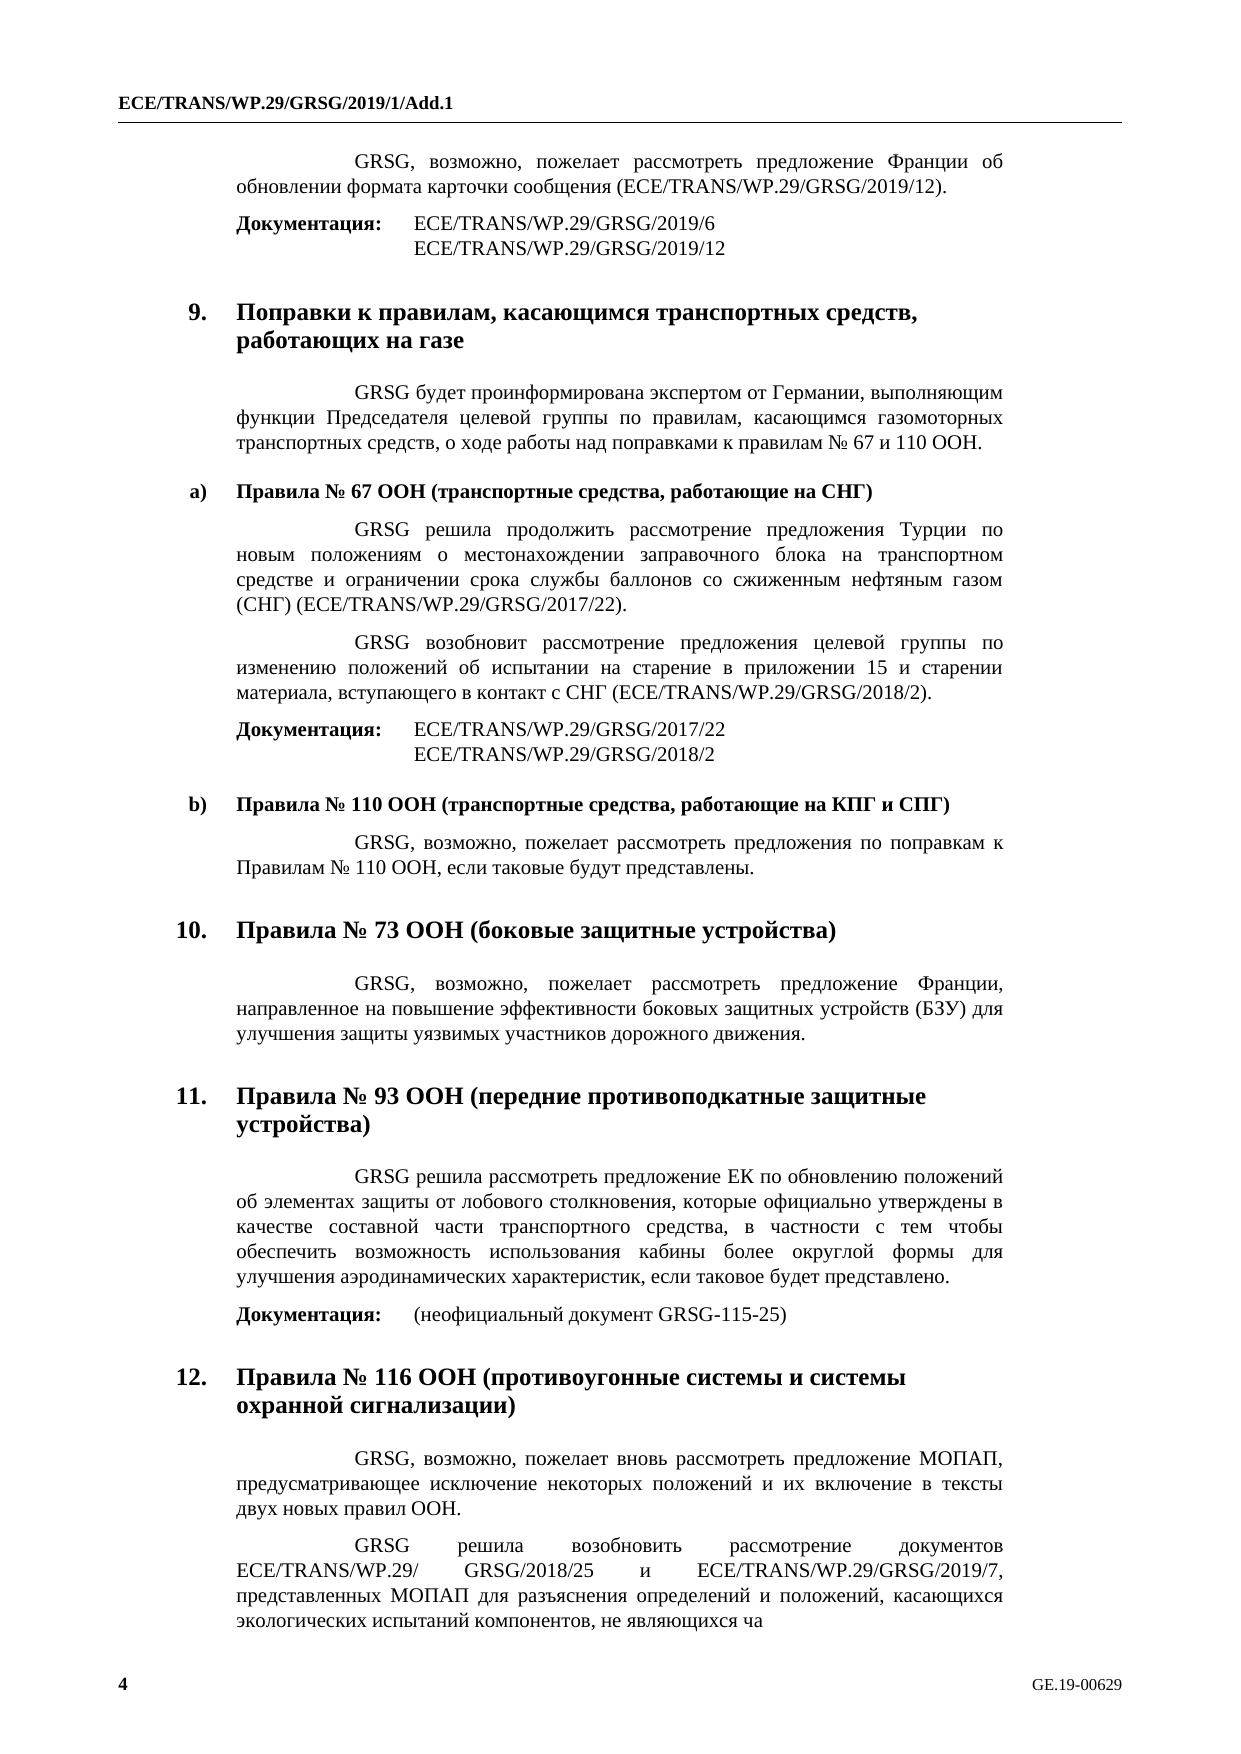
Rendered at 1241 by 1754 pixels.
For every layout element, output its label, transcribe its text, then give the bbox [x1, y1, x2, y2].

text GRSG, возможно, пожелает вновь рассмотреть предложение МОПАП, предусматривающее исключение некоторых положений и их включение в тексты двух новых правил ООН. [236, 1444, 1004, 1519]
text Документация: ECE/TRANS/WP.29/GRSG/2019/6 ECE/TRANS/WP.29/GRSG/2019/12 [236, 210, 1004, 260]
text 12. Правила № 116 ООН (противоугонные системы и системы охранной сигнализации) [118, 1363, 1004, 1419]
text a) Правила № 67 ООН (транспортные средства, работающие на СНГ) [118, 479, 1004, 504]
text Документация: ECE/TRANS/WP.29/GRSG/2017/22 ECE/TRANS/WP.29/GRSG/2018/2 [236, 716, 1004, 766]
text GRSG возобновит рассмотрение предложения целевой группы по изменению положений об испытании на старение в приложении 15 и старении материала, вступающего в контакт с СНГ (ECE/TRANS/WP.29/GRSG/2018/2). [236, 629, 1004, 704]
text 11. Правила № 93 ООН (передние противоподкатные защитные устройства) [118, 1082, 1004, 1138]
text GRSG решила рассмотреть предложение ЕК по обновлению положений об элементах защиты от лобового столкновения, которые официально утверждены в качестве составной части транспортного средства, в частности с тем чтобы обеспечить возможность использования кабины более округлой формы для улучшения аэродинамических характеристик, если таковое будет представлено. [236, 1163, 1004, 1288]
text GRSG решила возобновить рассмотрение документов ECE/TRANS/WP.29/ GRSG/2018/25 и ECE/TRANS/WP.29/GRSG/2019/7, представленных МОПАП для разъяснения определений и положений, касающихся экологических испытаний компонентов, не являющихся ча [236, 1532, 1004, 1632]
text 9. Поправки к правилам, касающимся транспортных средств, работающих на газе [118, 298, 1004, 354]
text GRSG, возможно, пожелает рассмотреть предложение Франции об обновлении формата карточки сообщения (ECE/TRANS/WP.29/GRSG/2019/12). [236, 148, 1004, 198]
text Документация: (неофициальный документ GRSG-115-25) [236, 1301, 1004, 1326]
text GRSG решила продолжить рассмотрение предложения Турции по новым положениям о местонахождении заправочного блока на транспортном средстве и ограничении срока службы баллонов со сжиженным нефтяным газом (СНГ) (ECE/TRANS/WP.29/GRSG/2017/22). [236, 516, 1004, 616]
text GRSG, возможно, пожелает рассмотреть предложения по поправкам к Правилам № 110 ООН, если таковые будут представлены. [236, 829, 1004, 879]
text b) Правила № 110 ООН (транспортные средства, работающие на КПГ и СПГ) [118, 791, 1004, 816]
text 10. Правила № 73 ООН (боковые защитные устройства) [118, 916, 1004, 944]
text GRSG будет проинформирована экспертом от Германии, выполняющим функции Председателя целевой группы по правилам, касающимся газомоторных транспортных средств, о ходе работы над поправками к правилам № 67 и 110 ООН. [236, 379, 1004, 454]
text GRSG, возможно, пожелает рассмотреть предложение Франции, направленное на повышение эффективности боковых защитных устройств (БЗУ) для улучшения защиты уязвимых участников дорожного движения. [236, 969, 1004, 1044]
